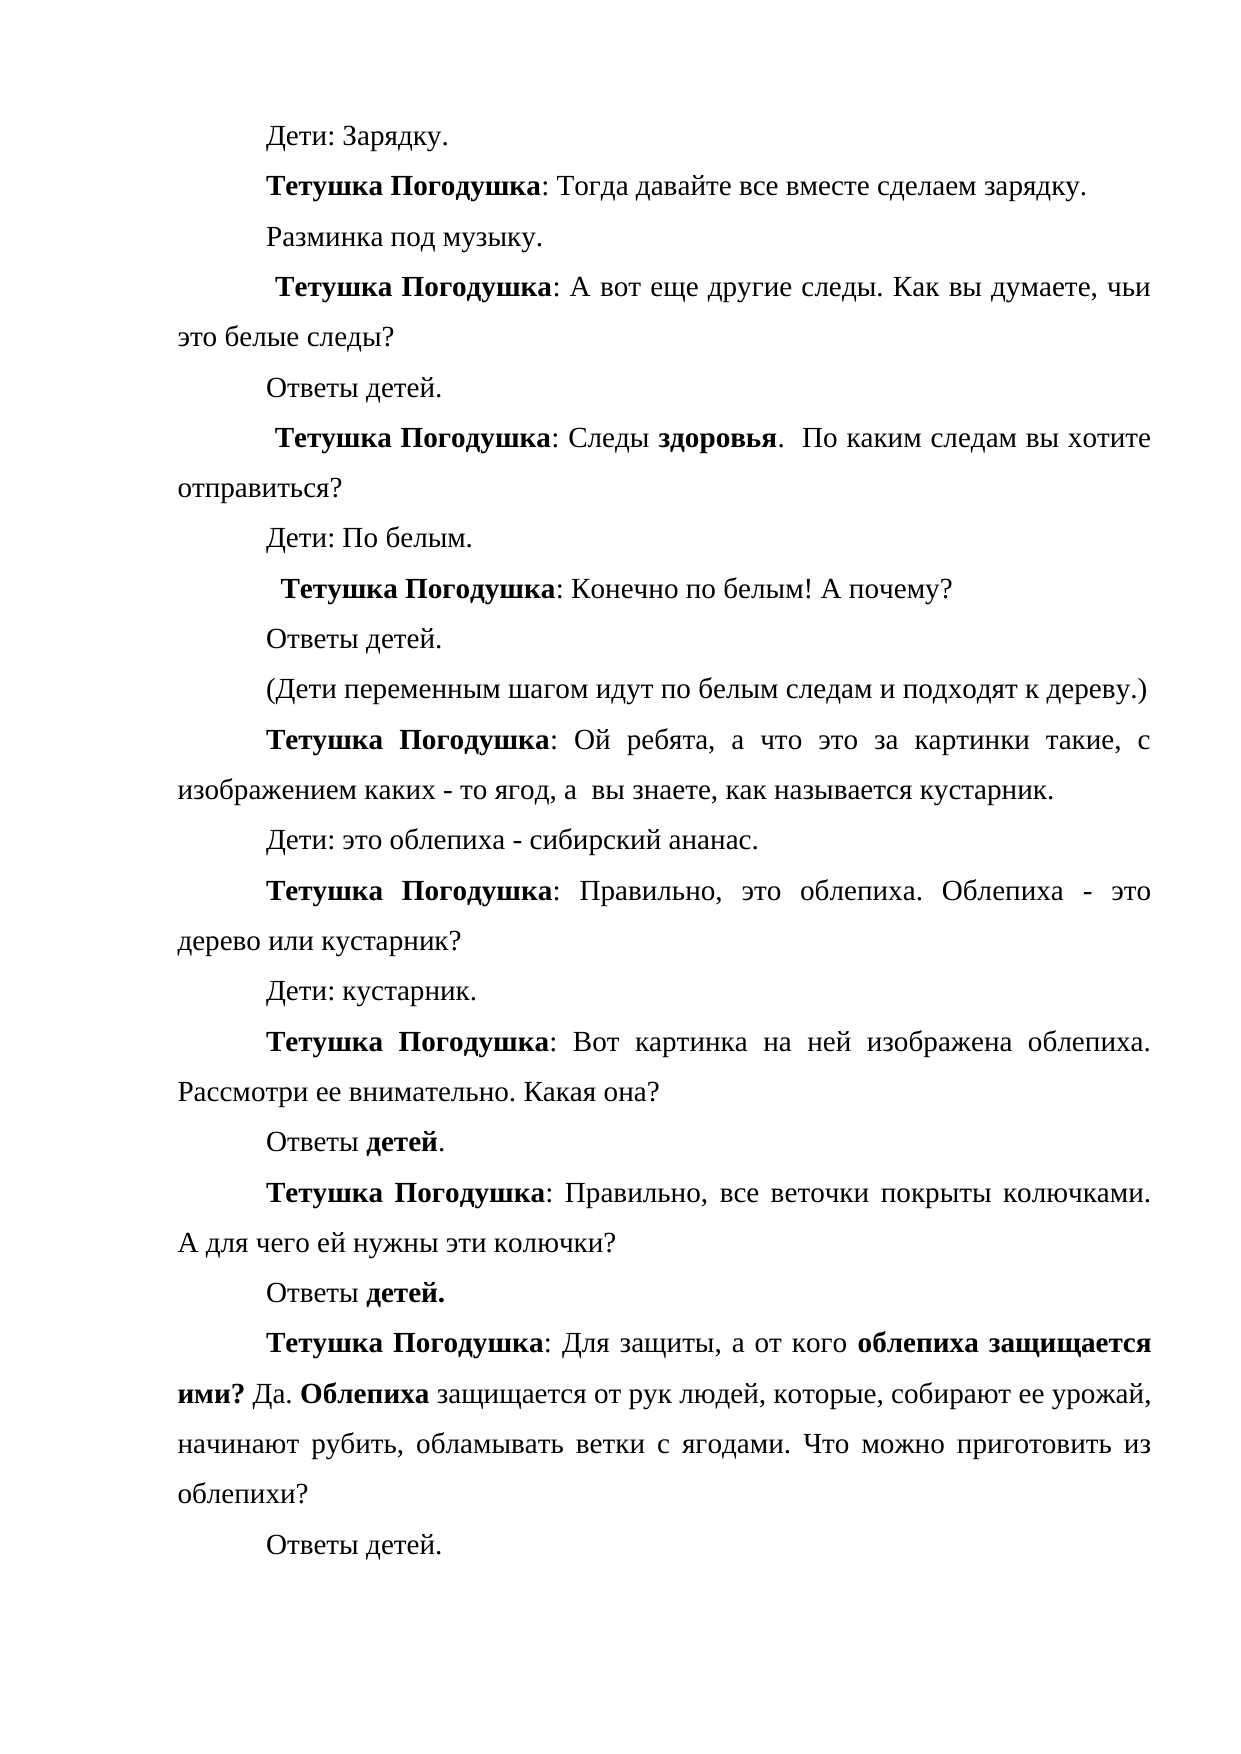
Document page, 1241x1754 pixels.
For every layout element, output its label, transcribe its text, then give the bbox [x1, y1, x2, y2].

text (Дети переменным шагом идут по белым следам и подходят к дереву.) [177, 672, 1152, 705]
text Ответы детей. [177, 621, 1152, 655]
text Ответы детей. [177, 370, 1152, 403]
text Ответы детей. [177, 1124, 1152, 1158]
text Дети: По белым. [177, 521, 1152, 554]
text Тетушка Погодушка: Для защиты, а от кого облепиха защищается ими? Да. Облепиха защищается от рук людей, которые, собирают ее урожай, начинают рубить, обламывать ветки с ягодами. Что можно приготовить из облепихи? [177, 1326, 1152, 1510]
text Ответы детей. [177, 1527, 1152, 1560]
text Тетушка Погодушка: Тогда давайте все вместе сделаем зарядку. [177, 168, 1152, 202]
text Тетушка Погодушка: Правильно, это облепиха. Облепиха - это дерево или кустарник? [177, 873, 1152, 957]
text Тетушка Погодушка: Ой ребята, а что это за картинки такие, с изображением каких - то ягод, а вы знаете, как называется кустарник. [177, 722, 1152, 806]
text Разминка под музыку. [177, 219, 1152, 252]
text Дети: Зарядку. [177, 118, 1152, 152]
text Тетушка Погодушка: А вот еще другие следы. Как вы думаете, чьи это белые следы? [177, 269, 1152, 353]
text Ответы детей. [177, 1275, 1152, 1309]
text Дети: кустарник. [177, 973, 1152, 1007]
text Тетушка Погодушка: Следы здоровья. По каким следам вы хотите отправиться? [177, 420, 1152, 504]
text Тетушка Погодушка: Правильно, все веточки покрыты колючками. А для чего ей нужны эти колючки? [177, 1175, 1152, 1258]
text Тетушка Погодушка: Вот картинка на ней изображена облепиха. Рассмотри ее внимательно. Какая она? [177, 1024, 1152, 1108]
text Тетушка Погодушка: Конечно по белым! А почему? [177, 571, 1152, 604]
text Дети: это облепиха - сибирский ананас. [177, 822, 1152, 856]
